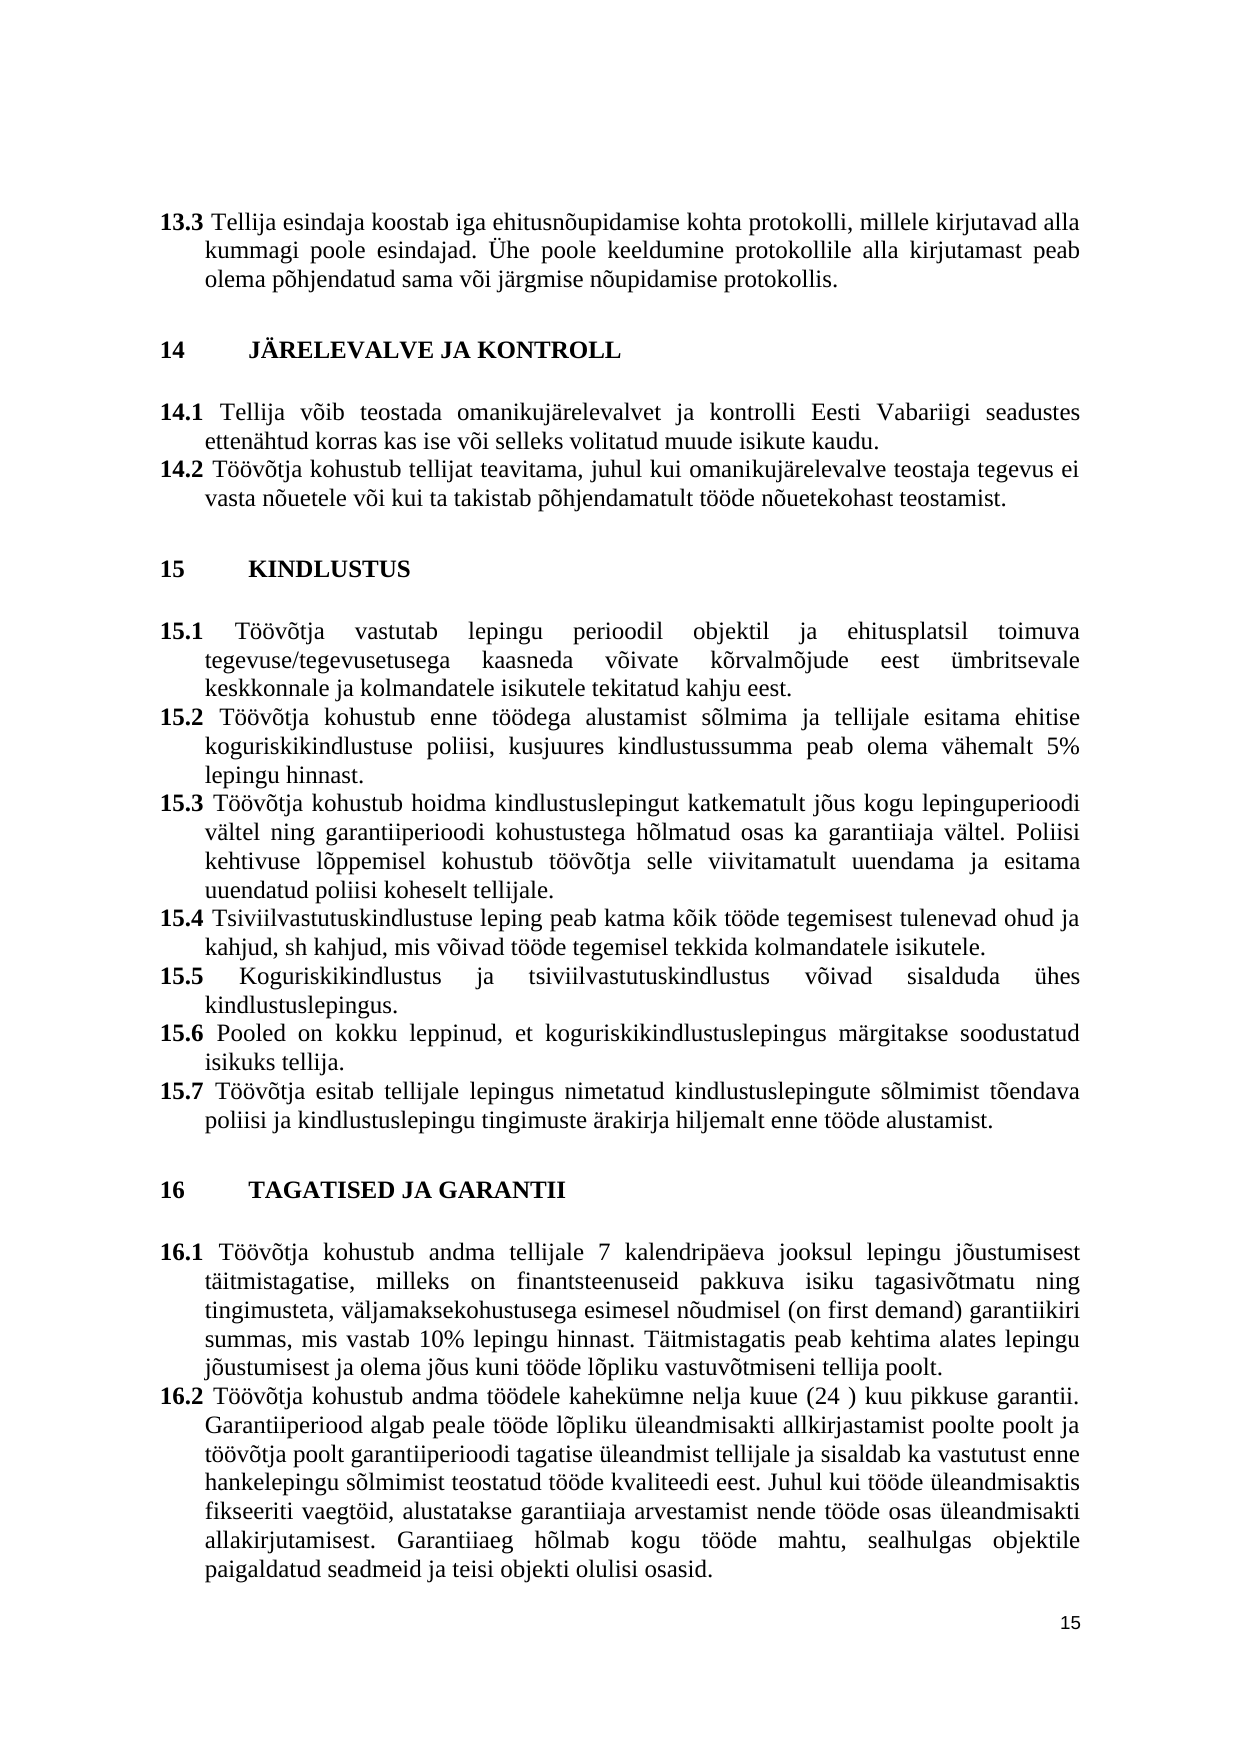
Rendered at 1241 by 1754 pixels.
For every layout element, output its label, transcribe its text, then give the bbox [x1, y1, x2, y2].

subtitle KINDLUSTUS [159, 554, 1081, 582]
text Töövõtja vastutab lepingu perioodil objektil ja ehitusplatsil toimuva tegevuse/tegevusetusega kaasneda võivate kõrvalmõjude eest ümbritsevale keskkonnale ja kolmandatele isikutele tekitatud kahju eest. [159, 616, 1081, 702]
subtitle JÄRELEVALVE JA KONTROLL [159, 335, 1081, 363]
text Tsiviilvastutuskindlustuse leping peab katma kõik tööde tegemisest tulenevad ohud ja kahjud, sh kahjud, mis võivad tööde tegemisel tekkida kolmandatele isikutele. [159, 903, 1081, 961]
text Töövõtja kohustub tellijat teavitama, juhul kui omanikujärelevalve teostaja tegevus ei vasta nõuetele või kui ta takistab põhjendamatult tööde nõuetekohast teostamist. [159, 454, 1081, 512]
text Töövõtja kohustub enne töödega alustamist sõlmima ja tellijale esitama ehitise koguriskikindlustuse poliisi, kusjuures kindlustussumma peab olema vähemalt 5% lepingu hinnast. [159, 702, 1081, 788]
text Pooled on kokku leppinud, et koguriskikindlustuslepingus märgitakse soodustatud isikuks tellija. [159, 1018, 1081, 1076]
text Töövõtja kohustub andma tellijale 7 kalendripäeva jooksul lepingu jõustumisest täitmistagatise, milleks on finantsteenuseid pakkuva isiku tagasivõtmatu ning tingimusteta, väljamaksekohustusega esimesel nõudmisel (on first demand) garantiikiri summas, mis vastab 10% lepingu hinnast. Täitmistagatis peab kehtima alates lepingu jõustumisest ja olema jõus kuni tööde lõpliku vastuvõtmiseni tellija poolt. [159, 1237, 1081, 1381]
subtitle TAGATISED JA GARANTII [159, 1175, 1081, 1204]
text Töövõtja esitab tellijale lepingus nimetatud kindlustuslepingute sõlmimist tõendava poliisi ja kindlustuslepingu tingimuste ärakirja hiljemalt enne tööde alustamist. [159, 1076, 1081, 1133]
text Koguriskikindlustus ja tsiviilvastutuskindlustus võivad sisalduda ühes kindlustuslepingus. [159, 961, 1081, 1018]
text Tellija esindaja koostab iga ehitusnõupidamise kohta protokolli, millele kirjutavad alla kummagi poole esindajad. Ühe poole keeldumine protokollile alla kirjutamast peab olema põhjendatud sama või järgmise nõupidamise protokollis. [159, 207, 1081, 293]
text Töövõtja kohustub andma töödele kahekümne nelja kuue (24 ) kuu pikkuse garantii. Garantiiperiood algab peale tööde lõpliku üleandmisakti allkirjastamist poolte poolt ja töövõtja poolt garantiiperioodi tagatise üleandmist tellijale ja sisaldab ka vastutust enne hankelepingu sõlmimist teostatud tööde kvaliteedi eest. Juhul kui tööde üleandmisaktis fikseeriti vaegtöid, alustatakse garantiiaja arvestamist nende tööde osas üleandmisakti allakirjutamisest. Garantiiaeg hõlmab kogu tööde mahtu, sealhulgas objektile paigaldatud seadmeid ja teisi objekti olulisi osasid. [159, 1381, 1081, 1582]
text Töövõtja kohustub hoidma kindlustuslepingut katkematult jõus kogu lepinguperioodi vältel ning garantiiperioodi kohustustega hõlmatud osas ka garantiiaja vältel. Poliisi kehtivuse lõppemisel kohustub töövõtja selle viivitamatult uuendama ja esitama uuendatud poliisi koheselt tellijale. [159, 788, 1081, 903]
text Tellija võib teostada omanikujärelevalvet ja kontrolli Eesti Vabariigi seadustes ettenähtud korras kas ise või selleks volitatud muude isikute kaudu. [159, 397, 1081, 454]
